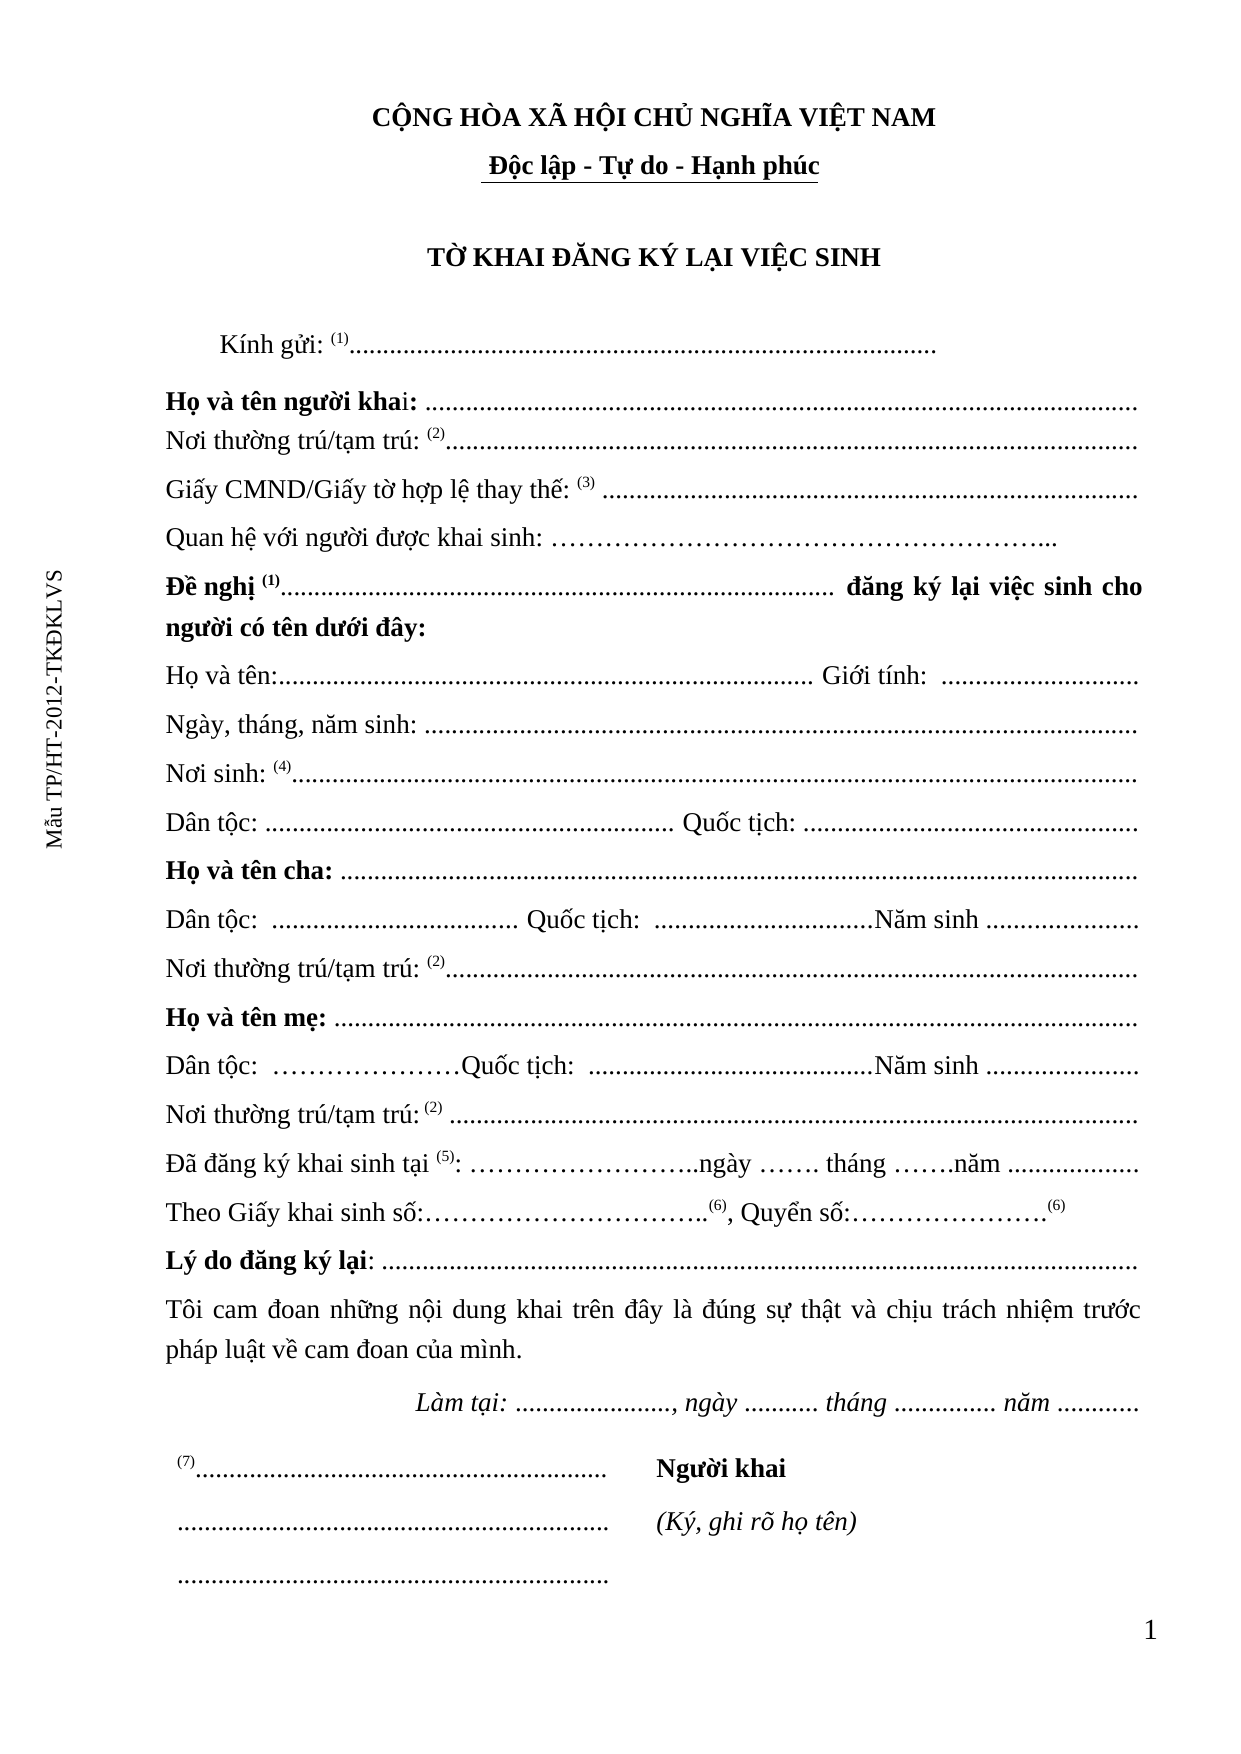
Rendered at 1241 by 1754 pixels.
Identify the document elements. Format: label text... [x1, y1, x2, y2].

text Họ và tên mẹ: [165, 1001, 1143, 1032]
text Nơi thường trú/tạm trú: (2) [165, 424, 1143, 455]
text Ngày, tháng, năm sinh: [165, 708, 1143, 739]
text Dân tộc: Quốc tịch: Năm sinh [165, 903, 1143, 934]
text Giấy CMND/Giấy tờ hợp lệ thay thế: (3) [165, 473, 1143, 504]
text Đề nghị (1) đăng ký lại việc sinh cho người có tên dưới đây: [165, 570, 1143, 642]
text CỘNG HÒA XÃ HỘI CHỦ NGHĨA VIỆT NAM [165, 101, 1143, 132]
text Nơi thường trú/tạm trú: (2) [165, 952, 1143, 983]
text Nơi sinh: (4) [165, 757, 1143, 788]
text Lý do đăng ký lại: [165, 1244, 1143, 1276]
text Dân tộc: …………………Quốc tịch: Năm sinh [165, 1049, 1143, 1081]
text Quan hệ với người được khai sinh: ………………………………………………... [165, 522, 1143, 553]
text Nơi thường trú/tạm trú: (2) [165, 1098, 1143, 1129]
text Họ và tên: Giới tính: [165, 659, 1143, 691]
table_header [645, 1440, 1124, 1611]
text Dân tộc: Quốc tịch: [165, 806, 1143, 837]
text Làm tại: , ngày ...... tháng năm [165, 1387, 1143, 1418]
text Theo Giấy khai sinh số:…………………………..(6), Quyển số:………………….(6) [165, 1196, 1143, 1227]
text Đã đăng ký khai sinh tại (5): ……………………..ngày ……. tháng …….năm [165, 1147, 1143, 1178]
text Kính gửi: (1) [165, 328, 1143, 360]
text Độc lập - Tự do - Hạnh phúc [165, 149, 1143, 181]
text TỜ KHAI ĐĂNG KÝ LẠI VIỆC SINH [165, 241, 1143, 272]
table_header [166, 1440, 645, 1611]
text Họ và tên cha: [165, 854, 1143, 886]
text Tôi cam đoan những nội dung khai trên đây là đúng sự thật và chịu trách nhiệm trước pháp luật về cam đoan của mình. [165, 1293, 1143, 1365]
text Họ và tên người khai: [165, 384, 1143, 416]
